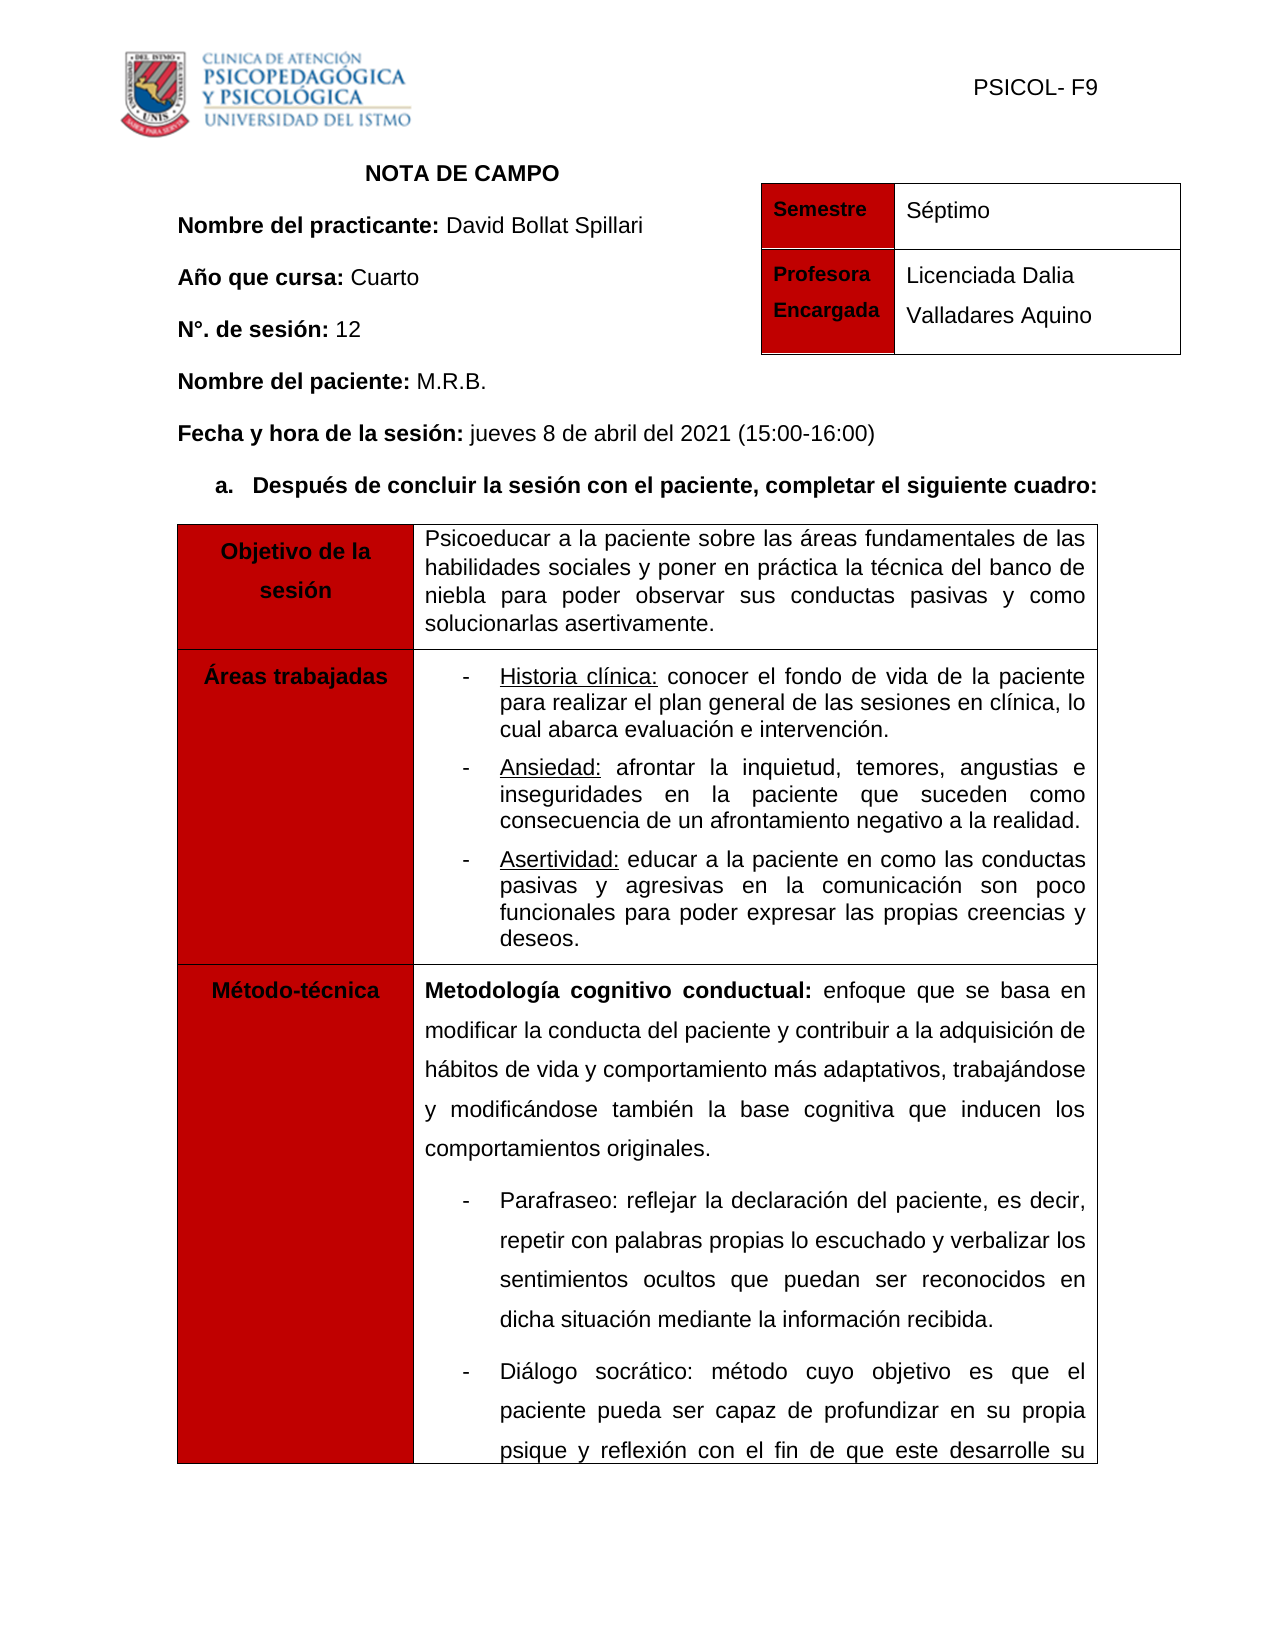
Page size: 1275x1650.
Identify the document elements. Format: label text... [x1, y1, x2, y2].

text N°. de sesión: 12 [177, 316, 761, 342]
table_cell Áreas trabajadas [178, 650, 413, 964]
picture [65, 20, 437, 148]
table_header Psicoeducar a la paciente sobre las áreas fundamentales de las habilidades sociales y poner en práctica la técnica del banco de niebla para poder observar sus conductas pasivas y como solucionarlas asertivamente. [414, 525, 1097, 649]
text NOTA DE CAMPO [177, 160, 1127, 187]
table_cell Método-técnica [178, 965, 413, 1463]
text Nombre del practicante: David Bollat Spillari [177, 212, 761, 238]
list Después de concluir la sesión con el paciente, completar el siguiente cuadro: [215, 472, 1127, 498]
text Año que cursa: Cuarto [177, 264, 761, 291]
table_cell Licenciada Dalia Valladares Aquino [895, 250, 1180, 353]
text Fecha y hora de la sesión: jueves 8 de abril del 2021 (15:00-16:00) [177, 420, 1127, 446]
table_cell Historia clínica: conocer el fondo de vida de la paciente para realizar el plan general de las sesiones en clínica, lo cual abarca evaluación e intervención. Ansiedad: afrontar la inquietud, temores, angustias e inseguridades en la paciente que suceden como consecuencia de un afrontamiento negativo a la realidad. Asertividad: educar a la paciente en como las conductas pasivas y agresivas en la comunicación son poco funcionales para poder expresar las propias creencias y deseos. [414, 650, 1097, 964]
table_header Séptimo [895, 184, 1180, 248]
text Nombre del paciente: M.R.B. [177, 368, 1127, 394]
table_cell Profesora Encargada [762, 250, 894, 353]
table_header Objetivo de la sesión [178, 525, 413, 649]
table_header Semestre [762, 184, 894, 248]
